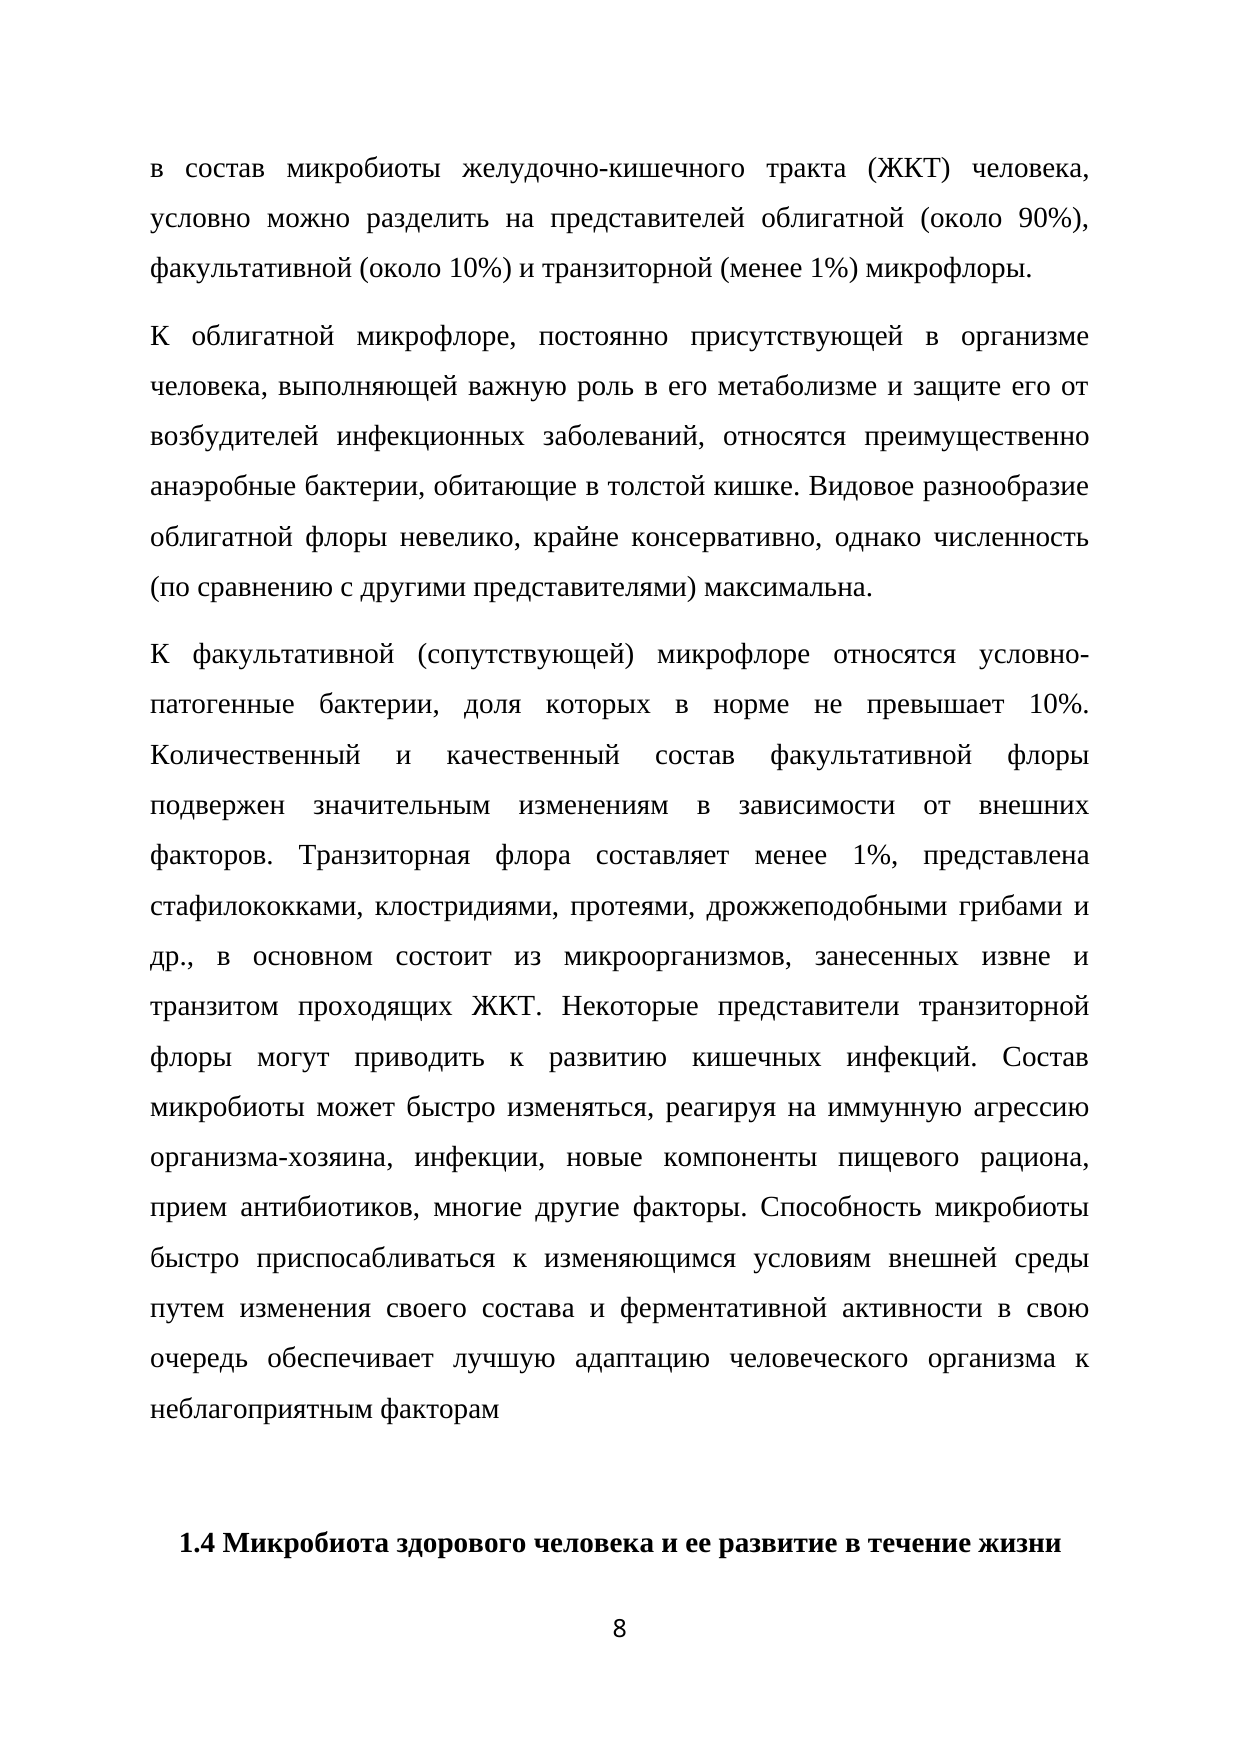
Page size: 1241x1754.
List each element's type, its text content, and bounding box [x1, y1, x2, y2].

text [150, 150, 1090, 284]
text К факультативной (сопутствующей) микрофлоре относятся условно-патогенные бактерии, доля которых в норме не превышает 10%. Количественный и качественный состав факультативной флоры подвержен значительным изменениям в зависимости от внешних факторов. Транзиторная флора составляет менее 1%, представлена стафилококками, клостридиями, протеями, дрожжеподобными грибами и др., в основном состоит из микроорганизмов, занесенных извне и транзитом проходящих ЖКТ. Некоторые представители транзиторной флоры могут приводить к развитию кишечных инфекций. Состав микробиоты может быстро изменяться, реагируя на иммунную агрессию организма-хозяина, инфекции, новые компоненты пищевого рациона, прием антибиотиков, многие другие факторы. Способность микробиоты быстро приспосабливаться к изменяющимся условиям внешней среды путем изменения своего состава и ферментативной активности в свою очередь обеспечивает лучшую адаптацию человеческого организма к неблагоприятным факторам [150, 636, 1090, 1424]
text 1.4 Микробиота здорового человека и ее развитие в течение жизни [150, 1526, 1090, 1559]
text К облигатной микрофлоре, постоянно присутствующей в организме человека, выполняющей важную роль в его метаболизме и защите его от возбудителей инфекционных заболеваний, относятся преимущественно анаэробные бактерии, обитающие в толстой кишке. Видовое разнообразие облигатной флоры невелико, крайне консервативно, однако численность (по сравнению с другими представителями) максимальна. [150, 318, 1090, 603]
